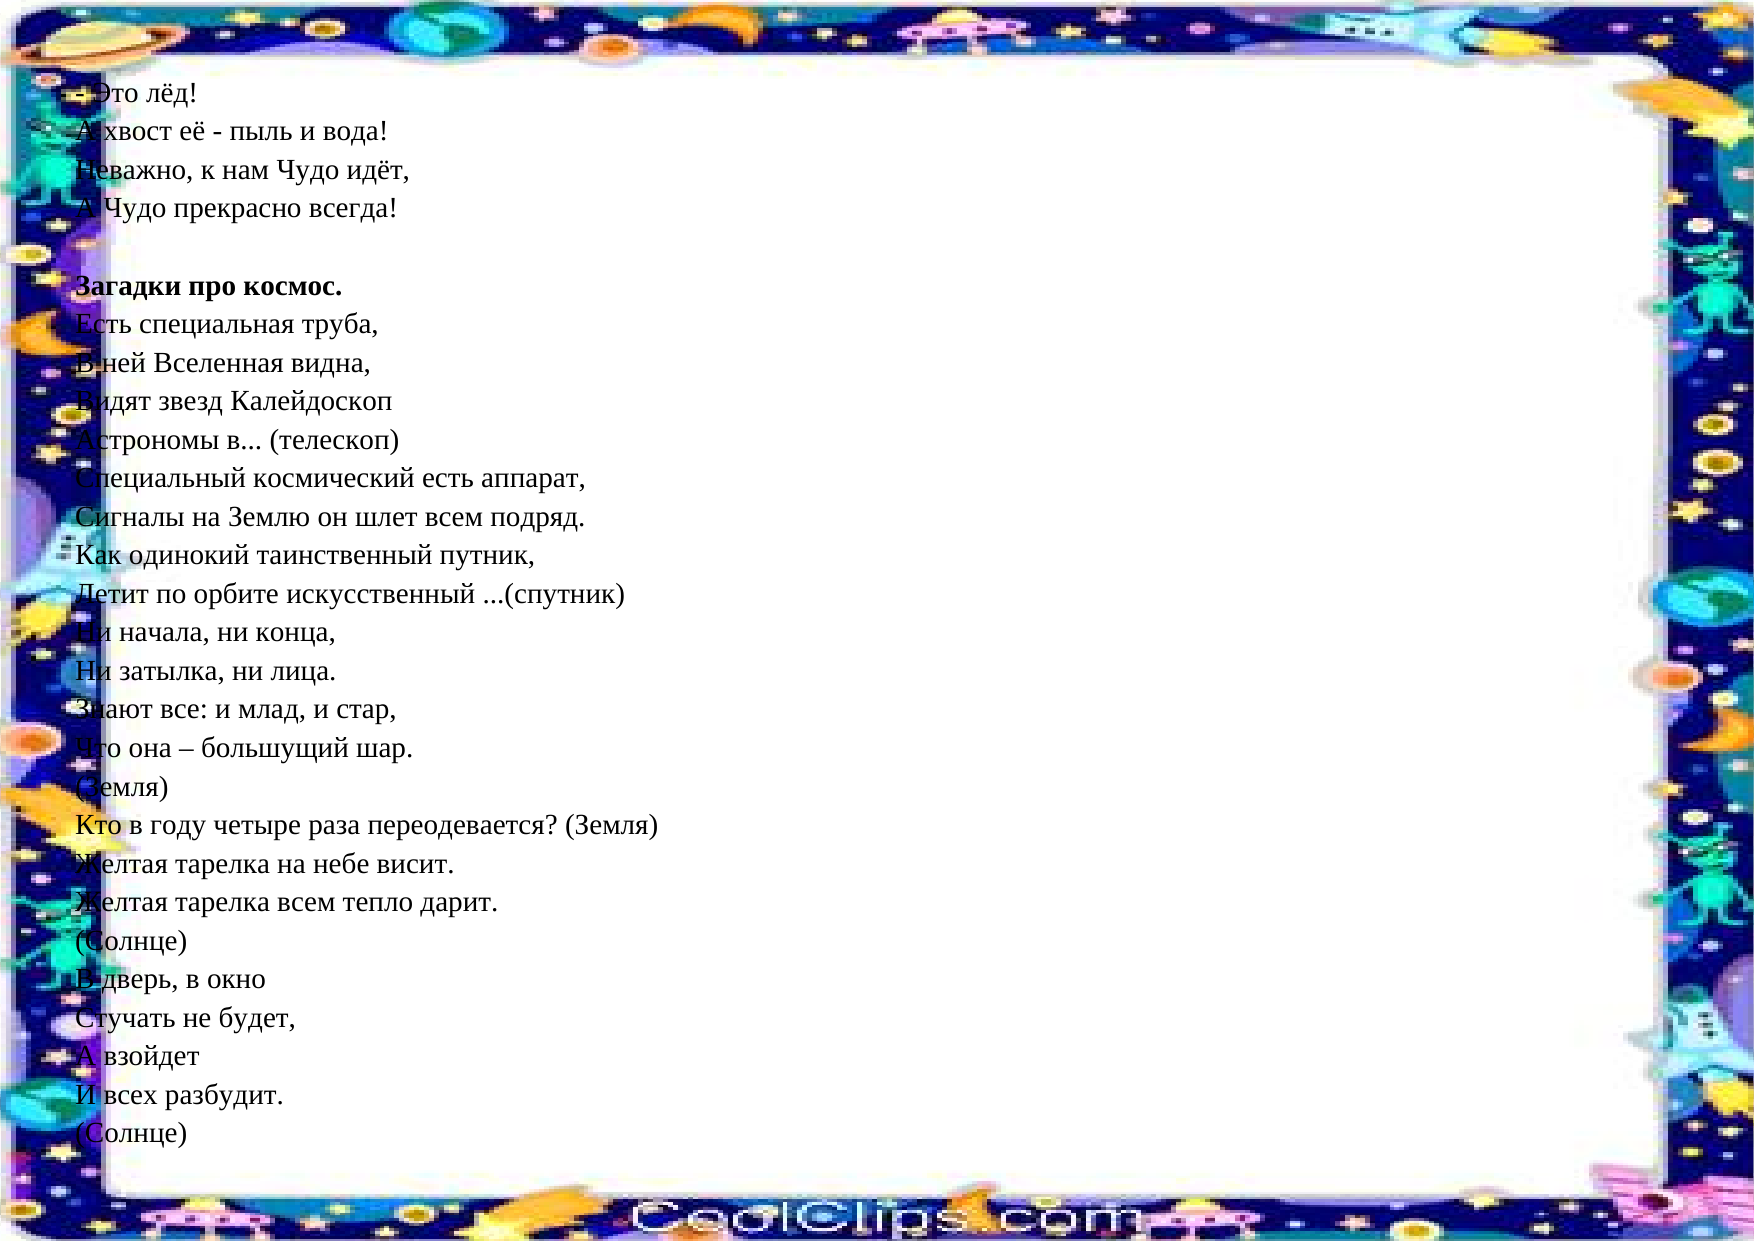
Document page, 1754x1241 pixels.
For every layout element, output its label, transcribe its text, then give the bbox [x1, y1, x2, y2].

text Неважно, к нам Чудо идёт, [75, 152, 1679, 186]
text И всех разбудит. [75, 1077, 1679, 1111]
text Ни начала, ни конца, [75, 614, 1679, 648]
text Знают все: и млад, и стар, [75, 692, 1679, 725]
text Загадки про космос. [75, 268, 1679, 301]
text А взойдет [75, 1038, 1679, 1072]
text - Это лёд! [75, 75, 1679, 108]
text Кто в году четыре раза переодевается? (Земля) [75, 807, 1679, 841]
text Стучать не будет, [75, 1000, 1679, 1033]
text А Чудо прекрасно всегда! [75, 191, 1679, 224]
text Летит по орбите искусственный ...(спутник) [75, 576, 1679, 609]
text Есть специальная труба, [75, 306, 1679, 340]
text В ней Вселенная видна, [75, 345, 1679, 378]
text В дверь, в окно [75, 961, 1679, 995]
text А хвост её - пыль и вода! [75, 113, 1679, 147]
text Видят звезд Калейдоскоп [75, 383, 1679, 417]
text Как одинокий таинственный путник, [75, 537, 1679, 571]
picture [0, 0, 1754, 1241]
text Желтая тарелка всем тепло дарит. [75, 884, 1679, 918]
text Сигналы на Землю он шлет всем подряд. [75, 499, 1679, 532]
text Специальный космический есть аппарат, [75, 460, 1679, 494]
text (Земля) [75, 769, 1679, 802]
text Желтая тарелка на небе висит. [75, 846, 1679, 879]
text (Солнце) [75, 1116, 1679, 1149]
text Ни затылка, ни лица. [75, 653, 1679, 687]
text Астрономы в... (телескоп) [75, 422, 1679, 455]
text (Солнце) [75, 923, 1679, 956]
text Что она – большущий шар. [75, 730, 1679, 764]
